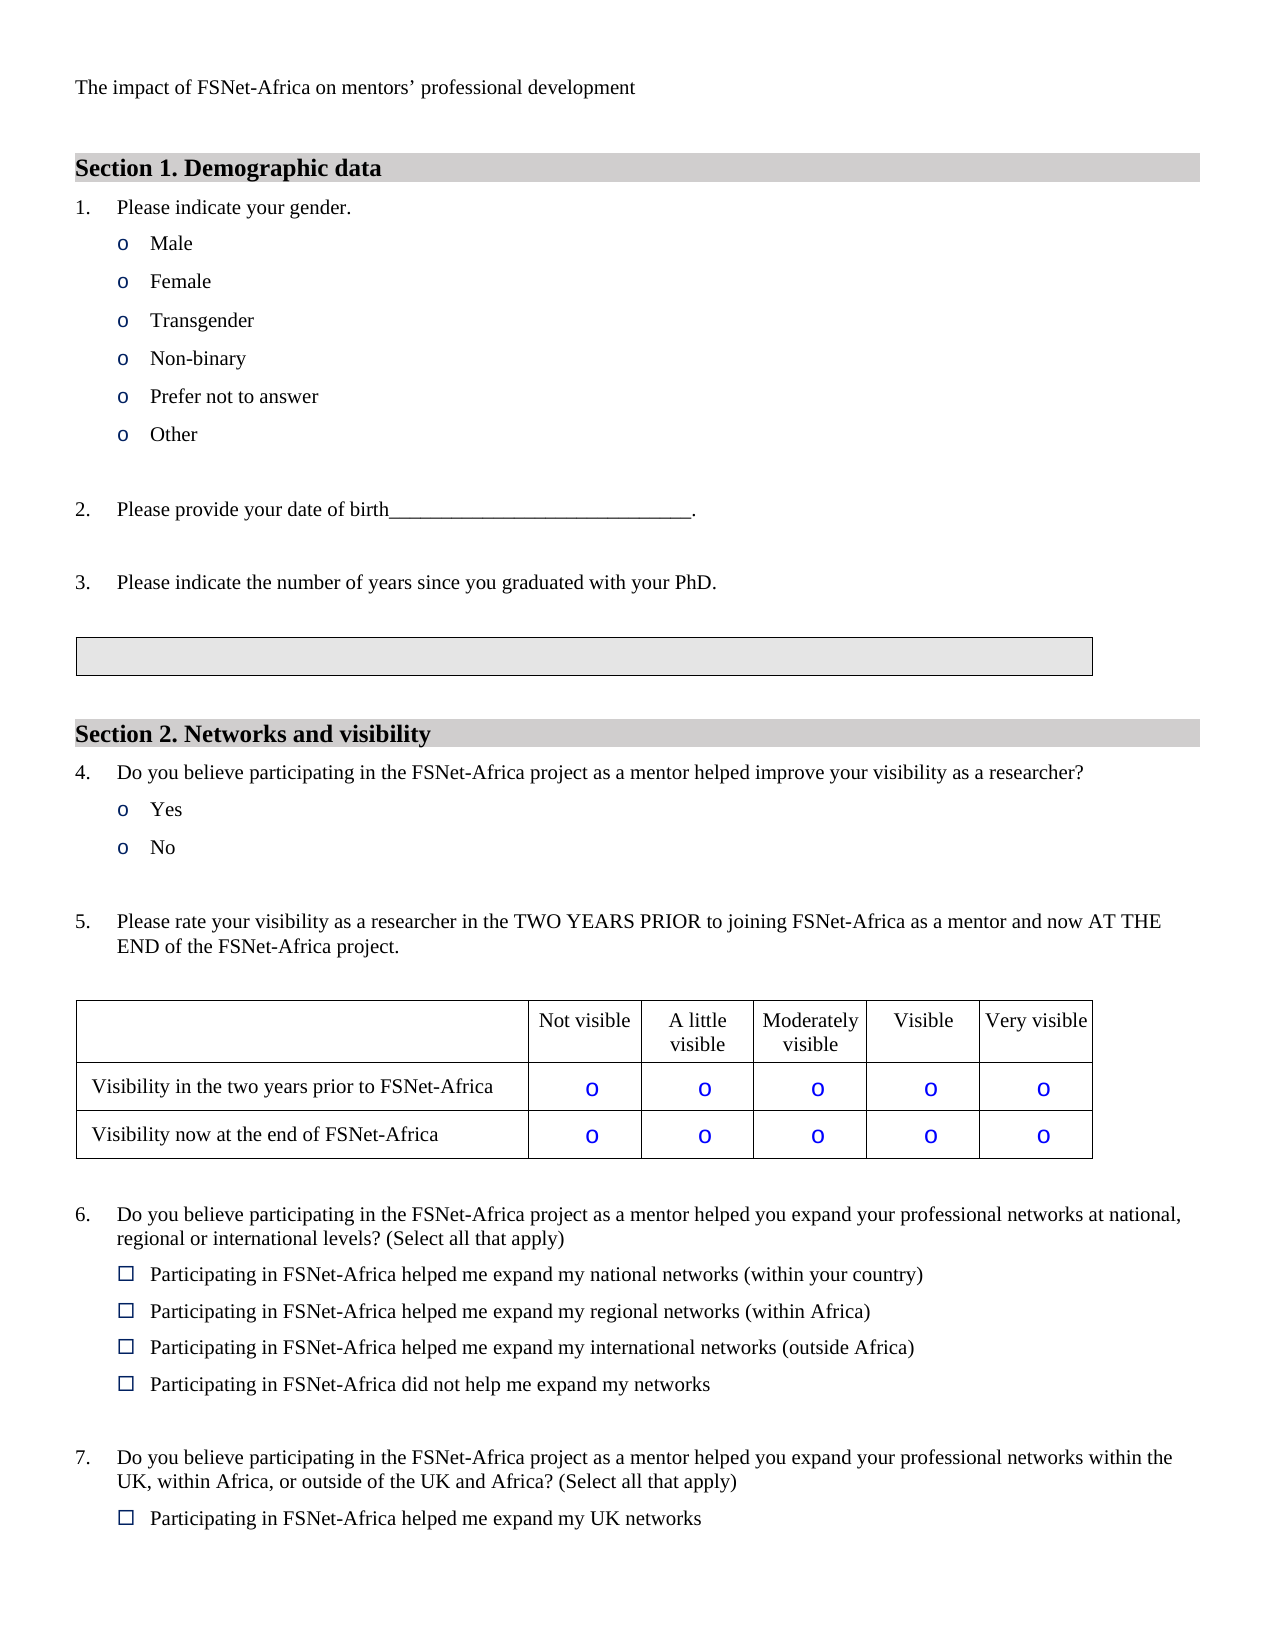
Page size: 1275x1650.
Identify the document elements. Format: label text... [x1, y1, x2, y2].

table_header [77, 638, 1092, 675]
list Do you believe participating in the FSNet-Africa project as a mentor helped improve your visibility as a researcher? [75, 760, 1200, 784]
list Prefer not to answer [117, 384, 1200, 410]
list Participating in FSNet-Africa helped me expand my national networks (within your country) [117, 1262, 1200, 1286]
text Section 2. Networks and visibility [75, 719, 1200, 747]
list Non-binary [117, 346, 1200, 372]
table_cell [980, 1111, 1092, 1158]
list Other [117, 422, 1200, 448]
text Section 1. Demographic data [75, 153, 1200, 182]
list Yes [117, 796, 1200, 822]
list Please indicate the number of years since you graduated with your PhD. [75, 570, 1200, 594]
table_cell [529, 1063, 641, 1110]
list Transgender [117, 308, 1200, 333]
list Participating in FSNet-Africa helped me expand my UK networks [117, 1506, 1200, 1530]
list Please provide your date of birth_____________________________. [75, 497, 1200, 521]
list Participating in FSNet-Africa helped me expand my regional networks (within Africa) [117, 1299, 1200, 1323]
list Please indicate your gender. [75, 195, 1200, 219]
list Please rate your visibility as a researcher in the TWO YEARS PRIOR to joining FSNet-Africa as a mentor and now AT THE END of the FSNet-Africa project. [75, 909, 1200, 958]
table_cell [642, 1111, 753, 1158]
table_cell Visibility in the two years prior to FSNet-Africa [77, 1063, 528, 1110]
table_header A little visible [642, 1001, 753, 1062]
list Female [117, 269, 1200, 295]
table_cell Visibility now at the end of FSNet-Africa [77, 1111, 528, 1158]
table_header Very visible [980, 1001, 1092, 1062]
table_cell [754, 1063, 866, 1110]
table_header Not visible [529, 1001, 641, 1062]
table_cell [529, 1111, 641, 1158]
list Participating in FSNet-Africa did not help me expand my networks [117, 1372, 1200, 1396]
table_header Visible [867, 1001, 979, 1062]
table_cell [980, 1063, 1092, 1110]
table_header [77, 1001, 528, 1062]
list Do you believe participating in the FSNet-Africa project as a mentor helped you expand your professional networks within the UK, within Africa, or outside of the UK and Africa? (Select all that apply) [75, 1445, 1200, 1493]
table_header Moderately visible [754, 1001, 866, 1062]
table_cell [642, 1063, 753, 1110]
list Male [117, 231, 1200, 257]
table_cell [867, 1111, 979, 1158]
table_cell [754, 1111, 866, 1158]
list Do you believe participating in the FSNet-Africa project as a mentor helped you expand your professional networks at national, regional or international levels? (Select all that apply) [75, 1202, 1200, 1250]
list No [117, 835, 1200, 860]
list Participating in FSNet-Africa helped me expand my international networks (outside Africa) [117, 1335, 1200, 1359]
table_cell [867, 1063, 979, 1110]
